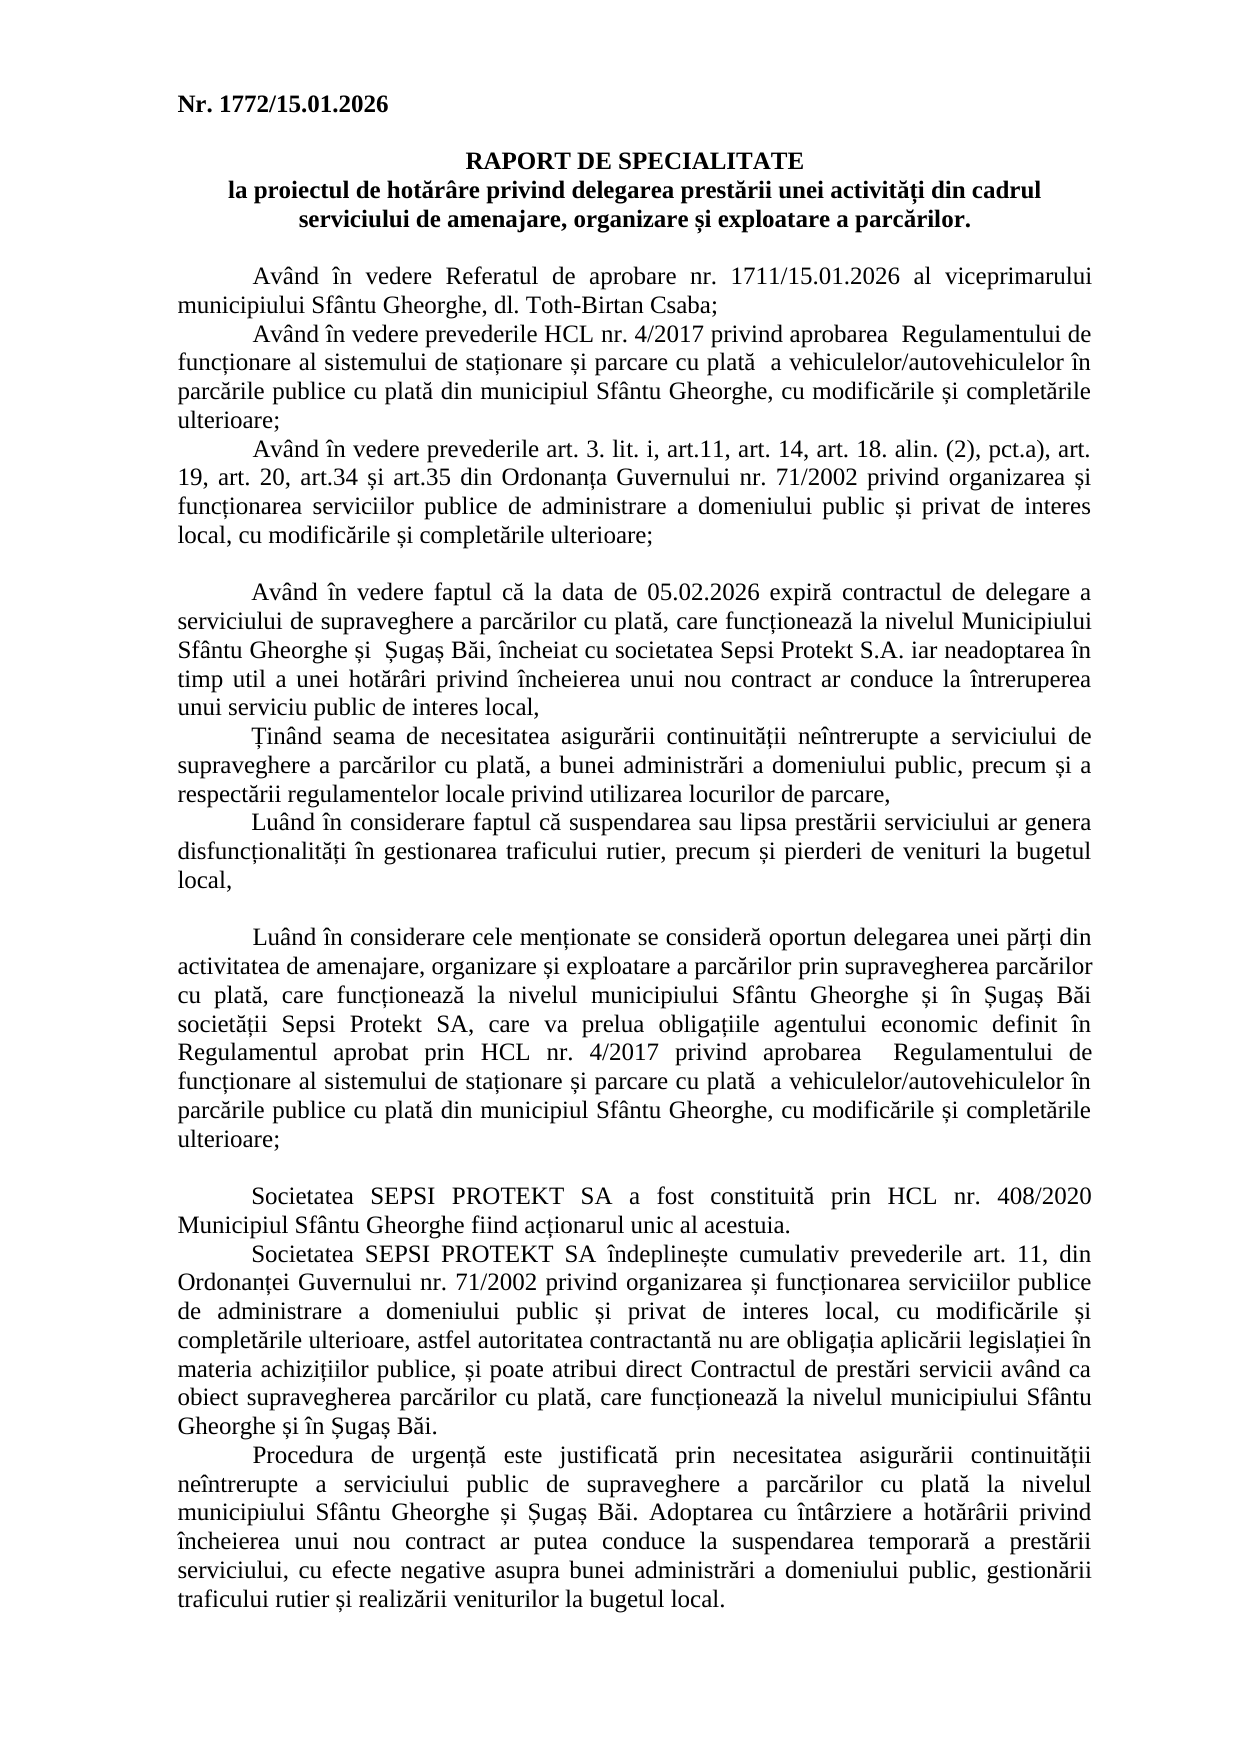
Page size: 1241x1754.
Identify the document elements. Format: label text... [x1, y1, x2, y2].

text Societatea SEPSI PROTEKT SA îndeplinește cumulativ prevederile art. 11, din Ordonanței Guvernului nr. 71/2002 privind organizarea și funcționarea serviciilor publice de administrare a domeniului public și privat de interes local, cu modificările și completările ulterioare, astfel autoritatea contractantă nu are obligația aplicării legislației în materia achizițiilor publice, și poate atribui direct Contractul de prestări servicii având ca obiect supravegherea parcărilor cu plată, care funcționează la nivelul municipiului Sfântu Gheorghe și în Șugaș Băi. [177, 1239, 1092, 1440]
text RAPORT DE SPECIALITATE [177, 146, 1092, 175]
text Societatea SEPSI PROTEKT SA a fost constituită prin HCL nr. 408/2020 Municipiul Sfântu Gheorghe fiind acționarul unic al acestuia. [177, 1181, 1092, 1239]
text Având în vedere Referatul de aprobare nr. 1711/15.01.2026 al viceprimarului municipiului Sfântu Gheorghe, dl. Toth-Birtan Csaba; [177, 261, 1092, 319]
text Procedura de urgență este justificată prin necesitatea asigurării continuității neîntrerupte a serviciului public de supraveghere a parcărilor cu plată la nivelul municipiului Sfântu Gheorghe și Șugaș Băi. Adoptarea cu întârziere a hotărârii privind încheierea unui nou contract ar putea conduce la suspendarea temporară a prestării serviciului, cu efecte negative asupra bunei administrări a domeniului public, gestionării traficului rutier și realizării veniturilor la bugetul local. [177, 1440, 1092, 1612]
text Având în vedere faptul că la data de 05.02.2026 expiră contractul de delegare a serviciului de supraveghere a parcărilor cu plată, care funcționează la nivelul Municipiului Sfântu Gheorghe și Șugaș Băi, încheiat cu societatea Sepsi Protekt S.A. iar neadoptarea în timp util a unei hotărâri privind încheierea unui nou contract ar conduce la întreruperea unui serviciu public de interes local, [177, 577, 1092, 721]
text Nr. 1772/15.01.2026 [177, 89, 1092, 117]
text Ținând seama de necesitatea asigurării continuității neîntrerupte a serviciului de supraveghere a parcărilor cu plată, a bunei administrări a domeniului public, precum și a respectării regulamentelor locale privind utilizarea locurilor de parcare, [177, 721, 1092, 807]
text Luând în considerare faptul că suspendarea sau lipsa prestării serviciului ar genera disfuncționalități în gestionarea traficului rutier, precum și pierderi de venituri la bugetul local, [177, 807, 1092, 894]
text Luând în considerare cele menționate se consideră oportun delegarea unei părți din activitatea de amenajare, organizare și exploatare a parcărilor prin supravegherea parcărilor cu plată, care funcționează la nivelul municipiului Sfântu Gheorghe și în Șugaș Băi societății Sepsi Protekt SA, care va prelua obligațiile agentului economic definit în Regulamentul aprobat prin HCL nr. 4/2017 privind aprobarea Regulamentului de funcționare al sistemului de staționare și parcare cu plată a vehiculelor/autovehiculelor în parcările publice cu plată din municipiul Sfântu Gheorghe, cu modificările și completările ulterioare; [177, 922, 1092, 1152]
text Având în vedere prevederile HCL nr. 4/2017 privind aprobarea Regulamentului de funcționare al sistemului de staționare și parcare cu plată a vehiculelor/autovehiculelor în parcările publice cu plată din municipiul Sfântu Gheorghe, cu modificările și completările ulterioare; [177, 319, 1092, 434]
text Având în vedere prevederile art. 3. lit. i, art.11, art. 14, art. 18. alin. (2), pct.a), art. 19, art. 20, art.34 și art.35 din Ordonanța Guvernului nr. 71/2002 privind organizarea și funcționarea serviciilor publice de administrare a domeniului public și privat de interes local, cu modificările și completările ulterioare; [177, 434, 1092, 549]
text la proiectul de hotărâre privind delegarea prestării unei activități din cadrul serviciului de amenajare, organizare și exploatare a parcărilor. [177, 175, 1092, 232]
